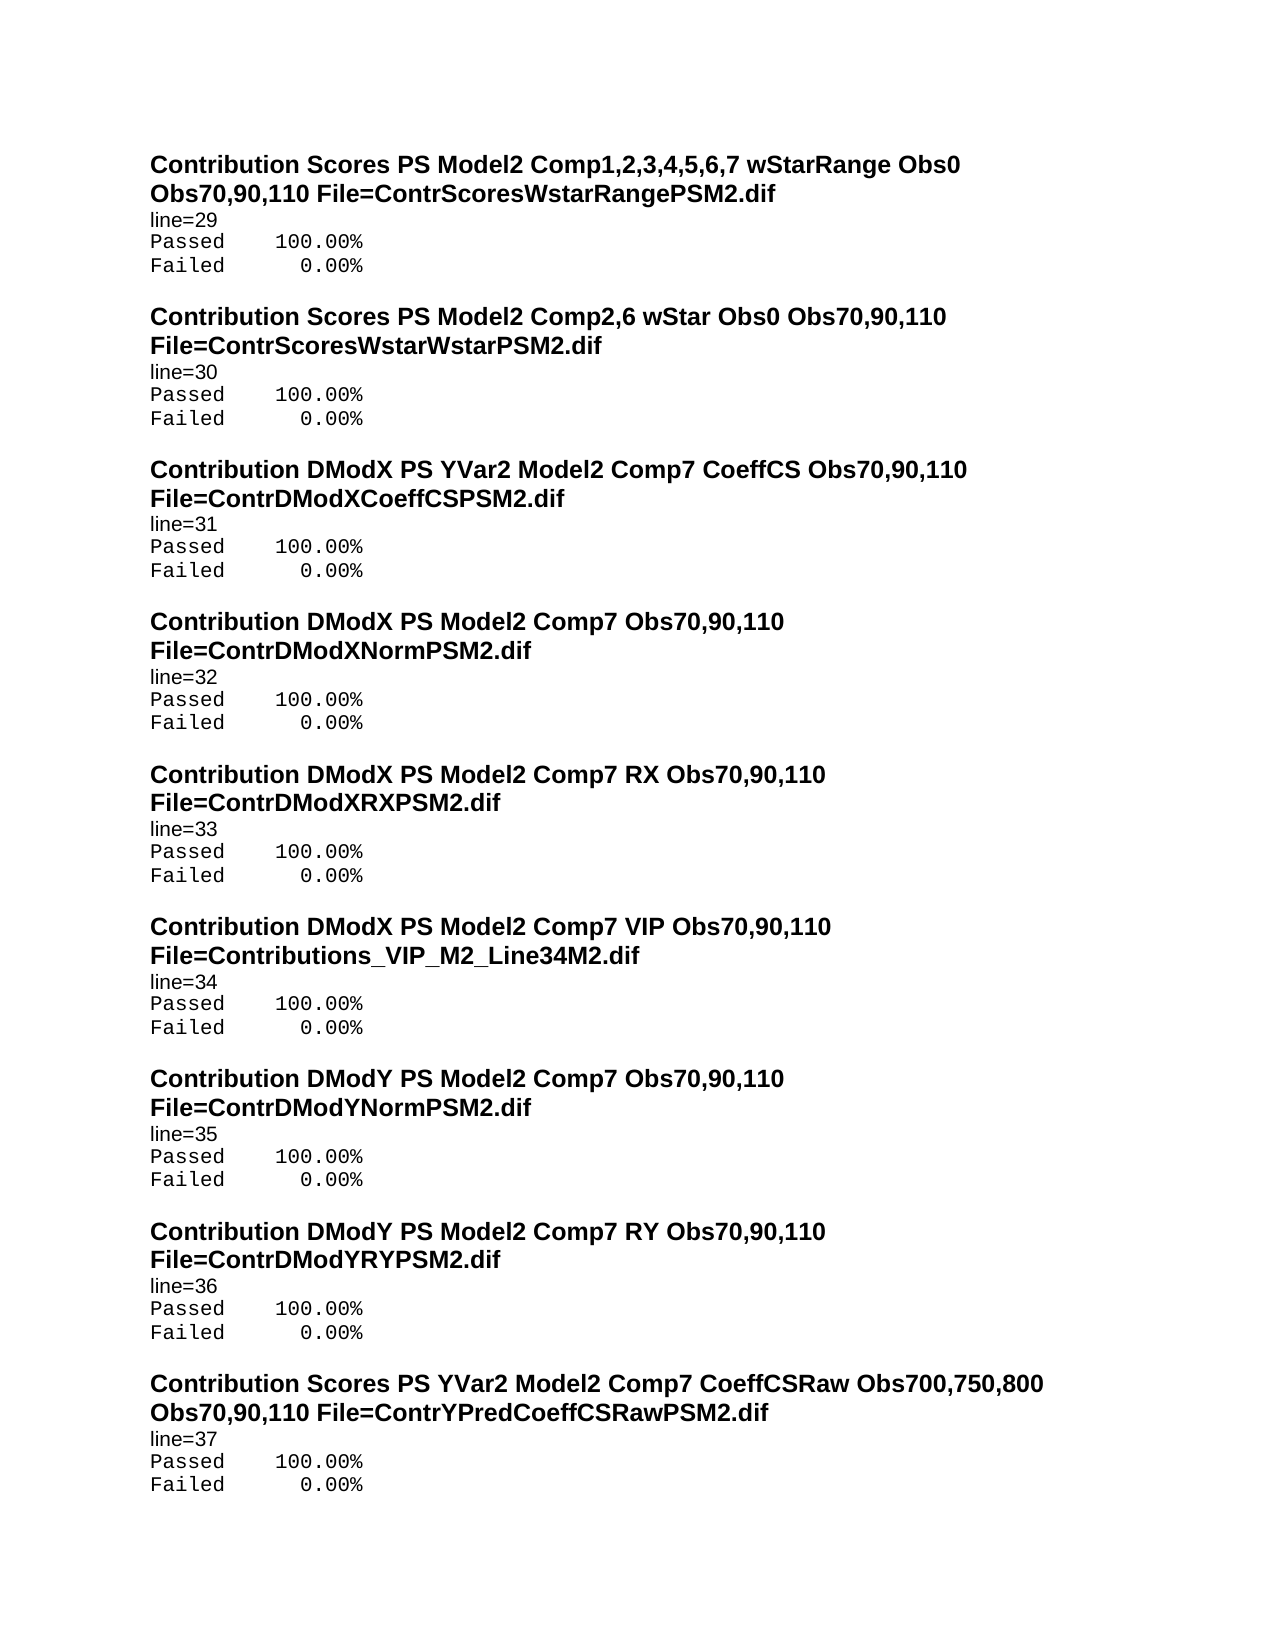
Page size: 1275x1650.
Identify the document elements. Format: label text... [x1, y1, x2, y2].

text Contribution DModY PS Model2 Comp7 Obs70,90,110 File=ContrDModYNormPSM2.dif [150, 1064, 1125, 1122]
text Passed 100.00% [150, 841, 1125, 865]
text Contribution DModY PS Model2 Comp7 RY Obs70,90,110 File=ContrDModYRYPSM2.dif [150, 1217, 1125, 1274]
text Passed 100.00% [150, 689, 1125, 712]
text line=33 [150, 817, 1125, 841]
text line=31 [150, 512, 1125, 536]
text Passed 100.00% [150, 231, 1125, 255]
text Failed 0.00% [150, 1474, 1125, 1498]
text Passed 100.00% [150, 1146, 1125, 1169]
text Failed 0.00% [150, 1169, 1125, 1193]
text Failed 0.00% [150, 712, 1125, 736]
text Failed 0.00% [150, 1322, 1125, 1346]
text line=36 [150, 1274, 1125, 1298]
text Passed 100.00% [150, 1298, 1125, 1322]
text line=30 [150, 360, 1125, 384]
text Contribution DModX PS Model2 Comp7 RX Obs70,90,110 File=ContrDModXRXPSM2.dif [150, 759, 1125, 817]
text line=29 [150, 207, 1125, 231]
text Failed 0.00% [150, 560, 1125, 583]
text Contribution Scores PS Model2 Comp1,2,3,4,5,6,7 wStarRange Obs0 Obs70,90,110 File=ContrScoresWstarRangePSM2.dif [150, 150, 1125, 207]
text Contribution DModX PS Model2 Comp7 Obs70,90,110 File=ContrDModXNormPSM2.dif [150, 607, 1125, 665]
text Failed 0.00% [150, 865, 1125, 888]
text line=34 [150, 969, 1125, 993]
text Failed 0.00% [150, 255, 1125, 279]
text Contribution Scores PS YVar2 Model2 Comp7 CoeffCSRaw Obs700,750,800 Obs70,90,110 File=ContrYPredCoeffCSRawPSM2.dif [150, 1369, 1125, 1427]
text Passed 100.00% [150, 1451, 1125, 1474]
text Contribution DModX PS Model2 Comp7 VIP Obs70,90,110 File=Contributions_VIP_M2_Line34M2.dif [150, 912, 1125, 969]
text Passed 100.00% [150, 536, 1125, 560]
text line=37 [150, 1427, 1125, 1451]
text Passed 100.00% [150, 993, 1125, 1017]
text line=32 [150, 665, 1125, 689]
text Failed 0.00% [150, 1017, 1125, 1041]
text Contribution Scores PS Model2 Comp2,6 wStar Obs0 Obs70,90,110 File=ContrScoresWstarWstarPSM2.dif [150, 302, 1125, 360]
text Failed 0.00% [150, 407, 1125, 431]
text Contribution DModX PS YVar2 Model2 Comp7 CoeffCS Obs70,90,110 File=ContrDModXCoeffCSPSM2.dif [150, 455, 1125, 512]
text Passed 100.00% [150, 384, 1125, 407]
text line=35 [150, 1122, 1125, 1146]
